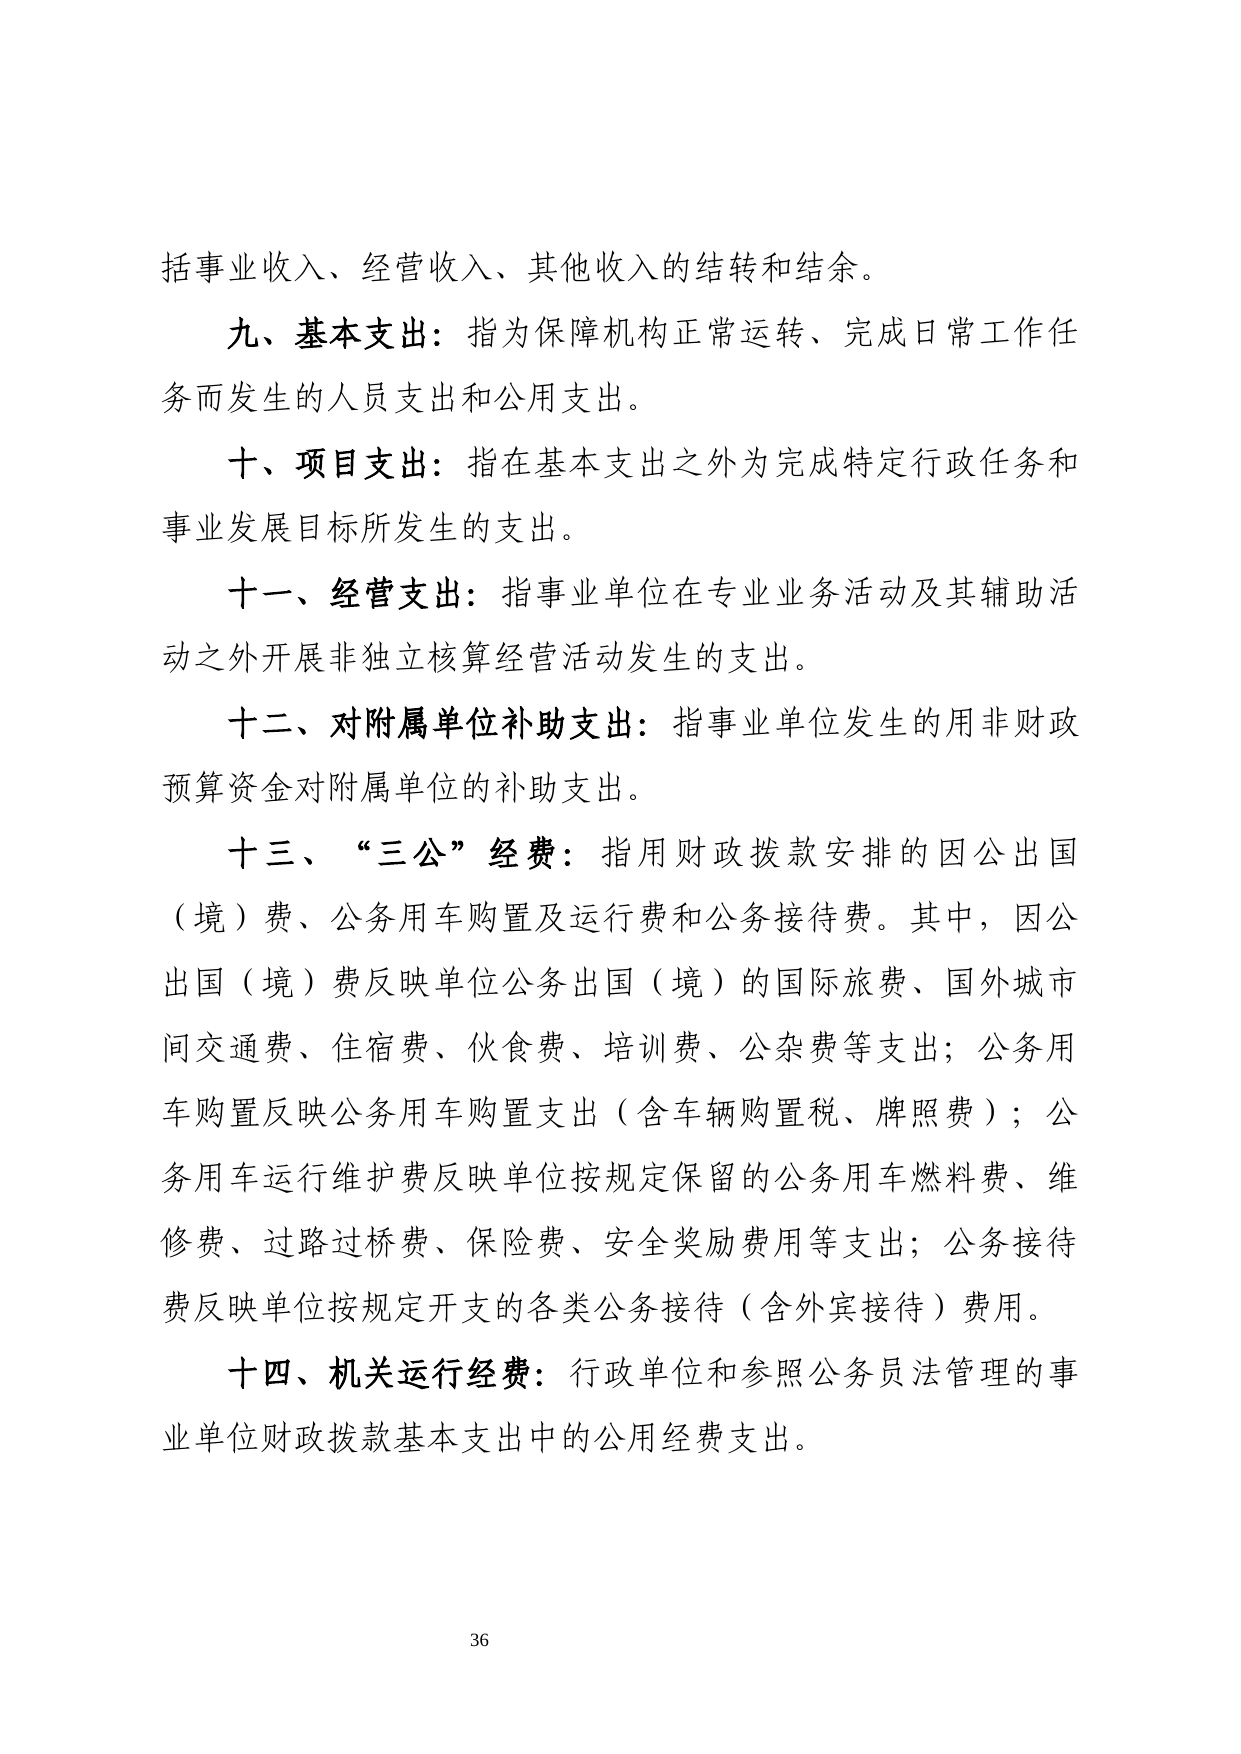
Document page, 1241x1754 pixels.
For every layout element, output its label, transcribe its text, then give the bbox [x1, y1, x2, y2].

text 十二、对附属单位补助支出：指事业单位发生的用非财政预算资金对附属单位的补助支出。 [159, 688, 1081, 818]
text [159, 233, 1081, 298]
text 十三、“三公”经费：指用财政拨款安排的因公出国（境）费、公务用车购置及运行费和公务接待费。其中，因公出国（境）费反映单位公务出国（境）的国际旅费、国外城市间交通费、住宿费、伙食费、培训费、公杂费等支出；公务用车购置反映公务用车购置支出（含车辆购置税、牌照费）；公务用车运行维护费反映单位按规定保留的公务用车燃料费、维修费、过路过桥费、保险费、安全奖励费用等支出；公务接待费反映单位按规定开支的各类公务接待（含外宾接待）费用。 [159, 818, 1081, 1338]
text 十、项目支出：指在基本支出之外为完成特定行政任务和事业发展目标所发生的支出。 [159, 428, 1081, 558]
text 九、基本支出：指为保障机构正常运转、完成日常工作任务而发生的人员支出和公用支出。 [159, 298, 1081, 428]
text 十一、经营支出：指事业单位在专业业务活动及其辅助活动之外开展非独立核算经营活动发生的支出。 [159, 558, 1081, 688]
text 十四、机关运行经费：行政单位和参照公务员法管理的事业单位财政拨款基本支出中的公用经费支出。 [159, 1338, 1081, 1468]
